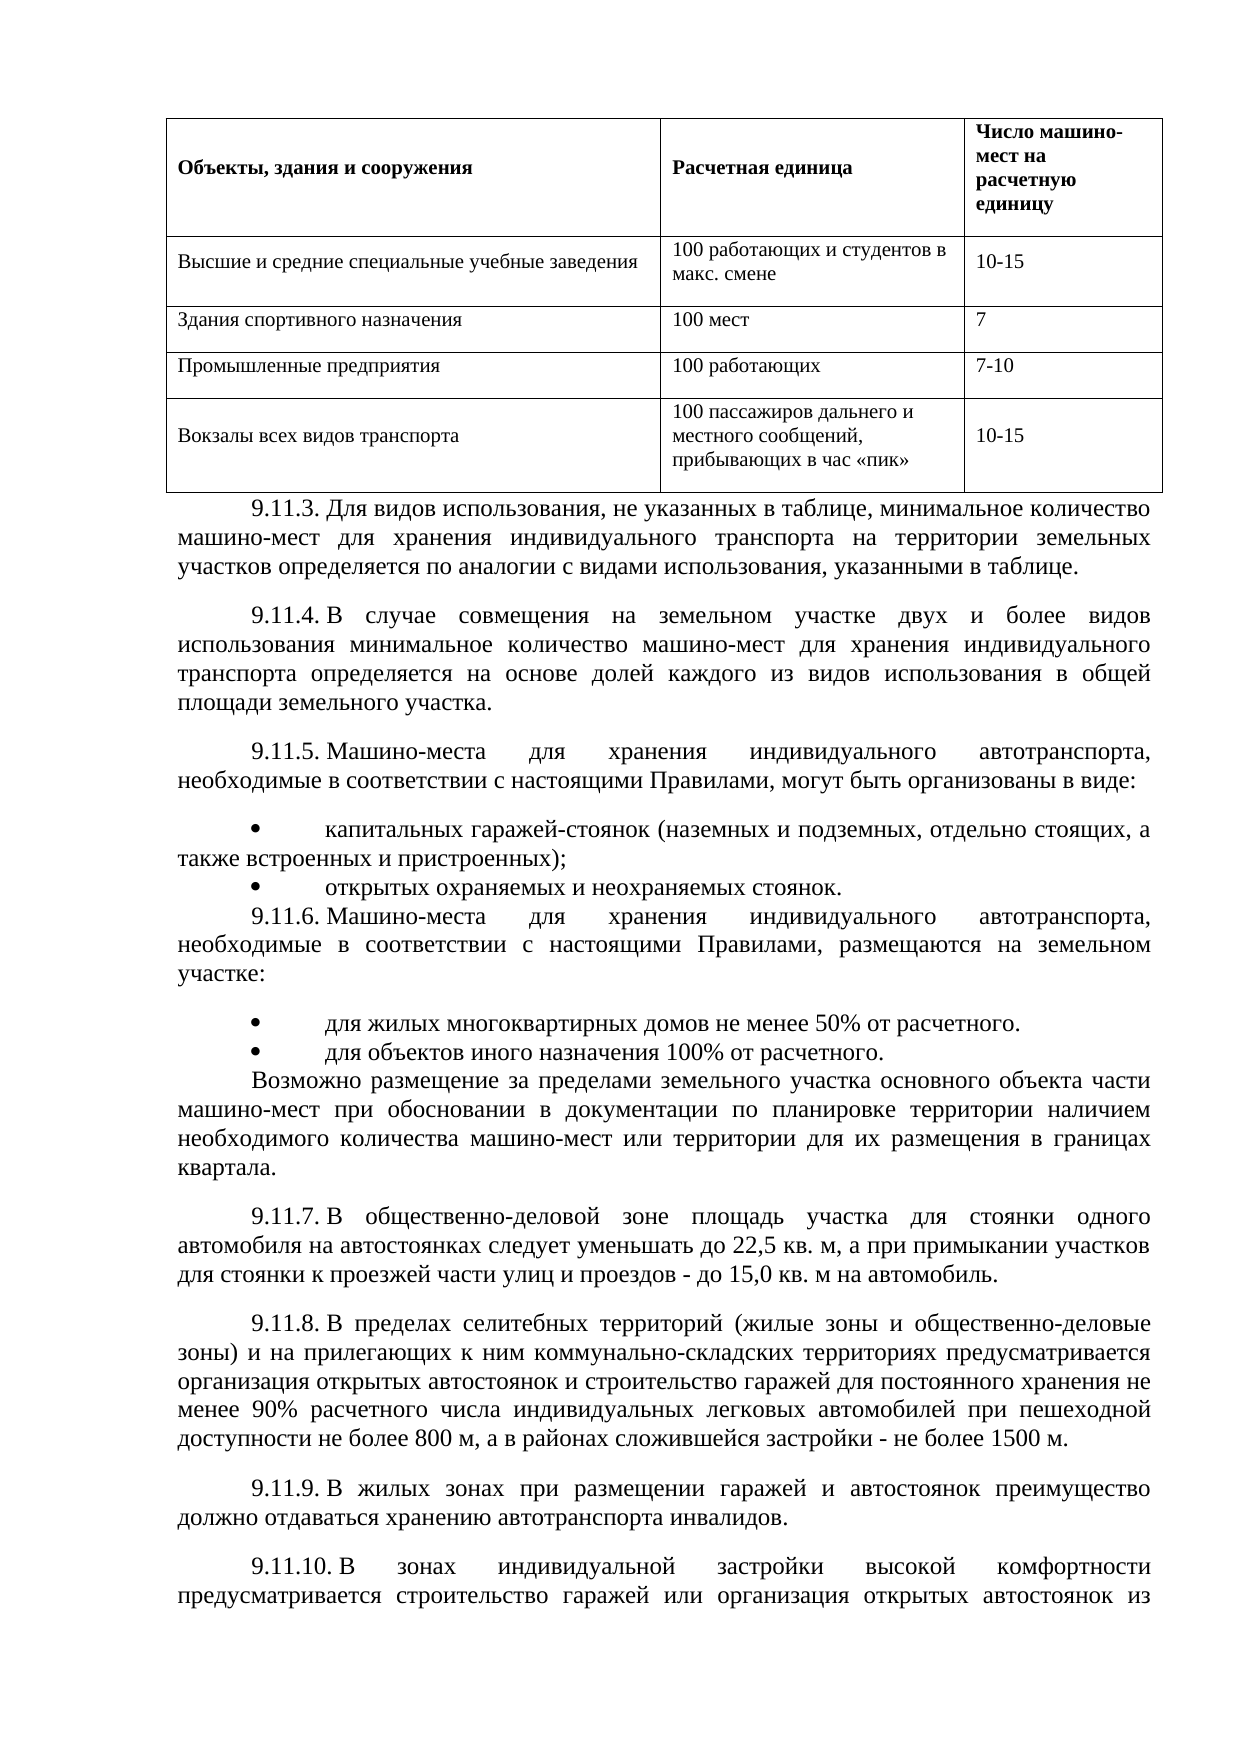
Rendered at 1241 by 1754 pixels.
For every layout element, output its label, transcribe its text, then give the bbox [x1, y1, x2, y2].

table_cell 100 пассажиров дальнего и местного сообщений, прибывающих в час «пик» [661, 399, 964, 492]
table_cell Вокзалы всех видов транспорта [167, 399, 660, 492]
table_cell Промышленные предприятия [167, 353, 660, 398]
text 9.11.5. Машино-места для хранения индивидуального автотранспорта, необходимые в соответствии с настоящими Правилами, могут быть организованы в виде: [177, 736, 1152, 794]
table_cell 100 работающих [661, 353, 964, 398]
table_cell Здания спортивного назначения [167, 307, 660, 352]
table_cell 100 мест [661, 307, 964, 352]
table_header Расчетная единица [661, 119, 964, 236]
table_cell 100 работающих и студентов в макс. смене [661, 237, 964, 306]
text Возможно размещение за пределами земельного участка основного объекта части машино-мест при обосновании в документации по планировке территории наличием необходимого количества машино-мест или территории для их размещения в границах квартала. [177, 1065, 1152, 1180]
table_cell Высшие и средние специальные учебные заведения [167, 237, 660, 306]
table_cell 10-15 [965, 399, 1162, 492]
text 9.11.4. В случае совмещения на земельном участке двух и более видов использования минимальное количество машино-мест для хранения индивидуального транспорта определяется на основе долей каждого из видов использования в общей площади земельного участка. [177, 600, 1152, 715]
text 9.11.6. Машино-места для хранения индивидуального автотранспорта, необходимые в соответствии с настоящими Правилами, размещаются на земельном участке: [177, 901, 1152, 987]
list капитальных гаражей-стоянок (наземных и подземных, отдельно стоящих, а также встроенных и пристроенных); [177, 814, 1152, 872]
list для жилых многоквартирных домов не менее 50% от расчетного. [177, 1008, 1152, 1037]
table_header Число машино-мест на расчетную единицу [965, 119, 1162, 236]
table_cell 7-10 [965, 353, 1162, 398]
text 9.11.9. В жилых зонах при размещении гаражей и автостоянок преимущество должно отдаваться хранению автотранспорта инвалидов. [177, 1473, 1152, 1530]
table_cell 10-15 [965, 237, 1162, 306]
table_header Объекты, здания и сооружения [167, 119, 660, 236]
list для объектов иного назначения 100% от расчетного. [177, 1037, 1152, 1065]
list открытых охраняемых и неохраняемых стоянок. [177, 872, 1152, 901]
table_cell 7 [965, 307, 1162, 352]
text 9.11.3. Для видов использования, не указанных в таблице, минимальное количество машино-мест для хранения индивидуального транспорта на территории земельных участков определяется по аналогии с видами использования, указанными в таблице. [177, 493, 1152, 579]
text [177, 1551, 1152, 1609]
text 9.11.7. В общественно-деловой зоне площадь участка для стоянки одного автомобиля на автостоянках следует уменьшать до 22,5 кв. м, а при примыкании участков для стоянки к проезжей части улиц и проездов - до 15,0 кв. м на автомобиль. [177, 1201, 1152, 1287]
text 9.11.8. В пределах селитебных территорий (жилые зоны и общественно-деловые зоны) и на прилегающих к ним коммунально-складских территориях предусматривается организация открытых автостоянок и строительство гаражей для постоянного хранения не менее 90% расчетного числа индивидуальных легковых автомобилей при пешеходной доступности не более 800 м, а в районах сложившейся застройки - не более 1500 м. [177, 1308, 1152, 1452]
